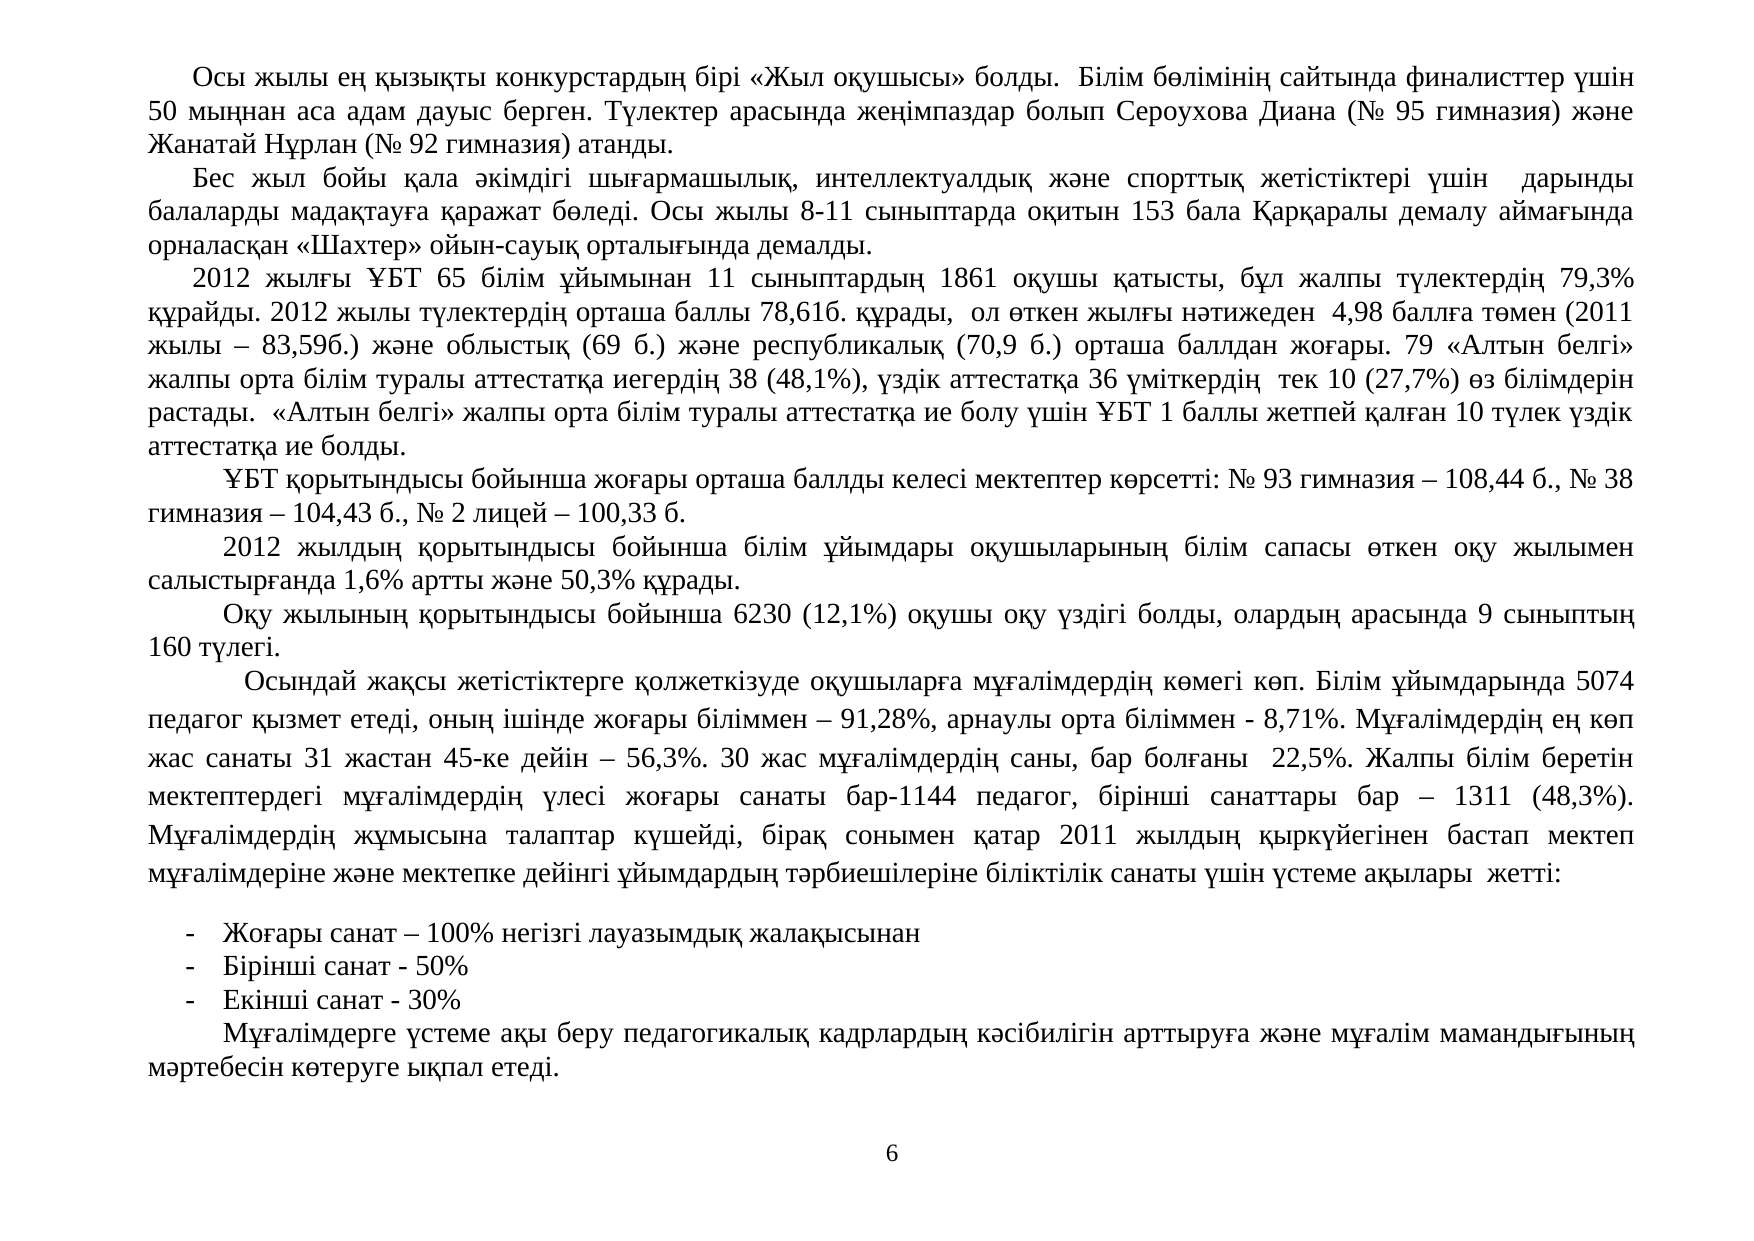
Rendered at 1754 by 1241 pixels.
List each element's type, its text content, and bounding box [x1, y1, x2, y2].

list Екінші санат - 30% [185, 982, 1636, 1016]
text Мұғалімдерге үстеме ақы беру педагогикалық кадрлардың кәсібилігін арттыруға және мұғалім мамандығының мәртебесін көтеруге ықпал етеді. [148, 1016, 1636, 1083]
text Оқу жылының қорытындысы бойынша 6230 (12,1%) оқушы оқу үздігі болды, олардың арасында 9 сыныптың 160 түлегі. [148, 596, 1636, 663]
list Жоғары санат – 100% негізгі лауазымдық жалақысынан [185, 915, 1636, 948]
text 2012 жылдың қорытындысы бойынша білім ұйымдары оқушыларының білім сапасы өткен оқу жылымен салыстырғанда 1,6% артты және 50,3% құрады. [148, 529, 1636, 596]
list Бірінші санат - 50% [185, 948, 1636, 982]
text Бес жыл бойы қала әкімдігі шығармашылық, интеллектуалдық және спорттық жетістіктері үшін дарынды балаларды мадақтауға қаражат бөледі. Осы жылы 8-11 сыныптарда оқитын 153 бала Қарқаралы демалу аймағында орналасқан «Шахтер» ойын-сауық орталығында демалды. [148, 160, 1636, 260]
list Осындай жақсы жетістіктерге қолжеткізуде оқушыларға мұғалімдердің көмегі көп. Білім ұйымдарында 5074 педагог қызмет етеді, оның ішінде жоғары біліммен – 91,28%, арнаулы орта біліммен - 8,71%. Мұғалімдердің ең көп жас санаты 31 жастан 45-ке дейін – 56,3%. 30 жас мұғалімдердің саны, бар болғаны 22,5%. Жалпы білім беретін мектептердегі мұғалімдердің үлесі жоғары санаты бар-1144 педагог, бірінші санаттары бар – 1311 (48,3%). Мұғалімдердің жұмысына талаптар күшейді, бірақ сонымен қатар 2011 жылдың қыркүйегінен бастап мектеп мұғалімдеріне және мектепке дейінгі ұйымдардың тәрбиешілеріне біліктілік санаты үшін үстеме ақылары жетті: [148, 663, 1636, 889]
text 2012 жылғы ҰБТ 65 білім ұйымынан 11 сыныптардың 1861 оқушы қатысты, бұл жалпы түлектердің 79,3% құрайды. 2012 жылы түлектердің орташа баллы 78,61б. құрады, ол өткен жылғы нәтижеден 4,98 баллға төмен (2011 жылы – 83,59б.) және облыстық (69 б.) және республикалық (70,9 б.) орташа баллдан жоғары. 79 «Алтын белгі» жалпы орта білім туралы аттестатқа иегердің 38 (48,1%), үздік аттестатқа 36 үміткердің тек 10 (27,7%) өз білімдерін растады. «Алтын белгі» жалпы орта білім туралы аттестатқа ие болу үшін ҰБТ 1 баллы жетпей қалған 10 түлек үздік аттестатқа ие болды. [148, 260, 1636, 462]
text Осы жылы ең қызықты конкурстардың бірі «Жыл оқушысы» болды. Білім бөлімінің сайтында финалисттер үшін 50 мыңнан аса адам дауыс берген. Түлектер арасында жеңімпаздар болып Сероухова Диана (№ 95 гимназия) және Жанатай Нұрлан (№ 92 гимназия) атанды. [148, 59, 1636, 160]
text ҰБТ қорытындысы бойынша жоғары орташа баллды келесі мектептер көрсетті: № 93 гимназия – 108,44 б., № 38 гимназия – 104,43 б., № 2 лицей – 100,33 б. [148, 462, 1636, 529]
